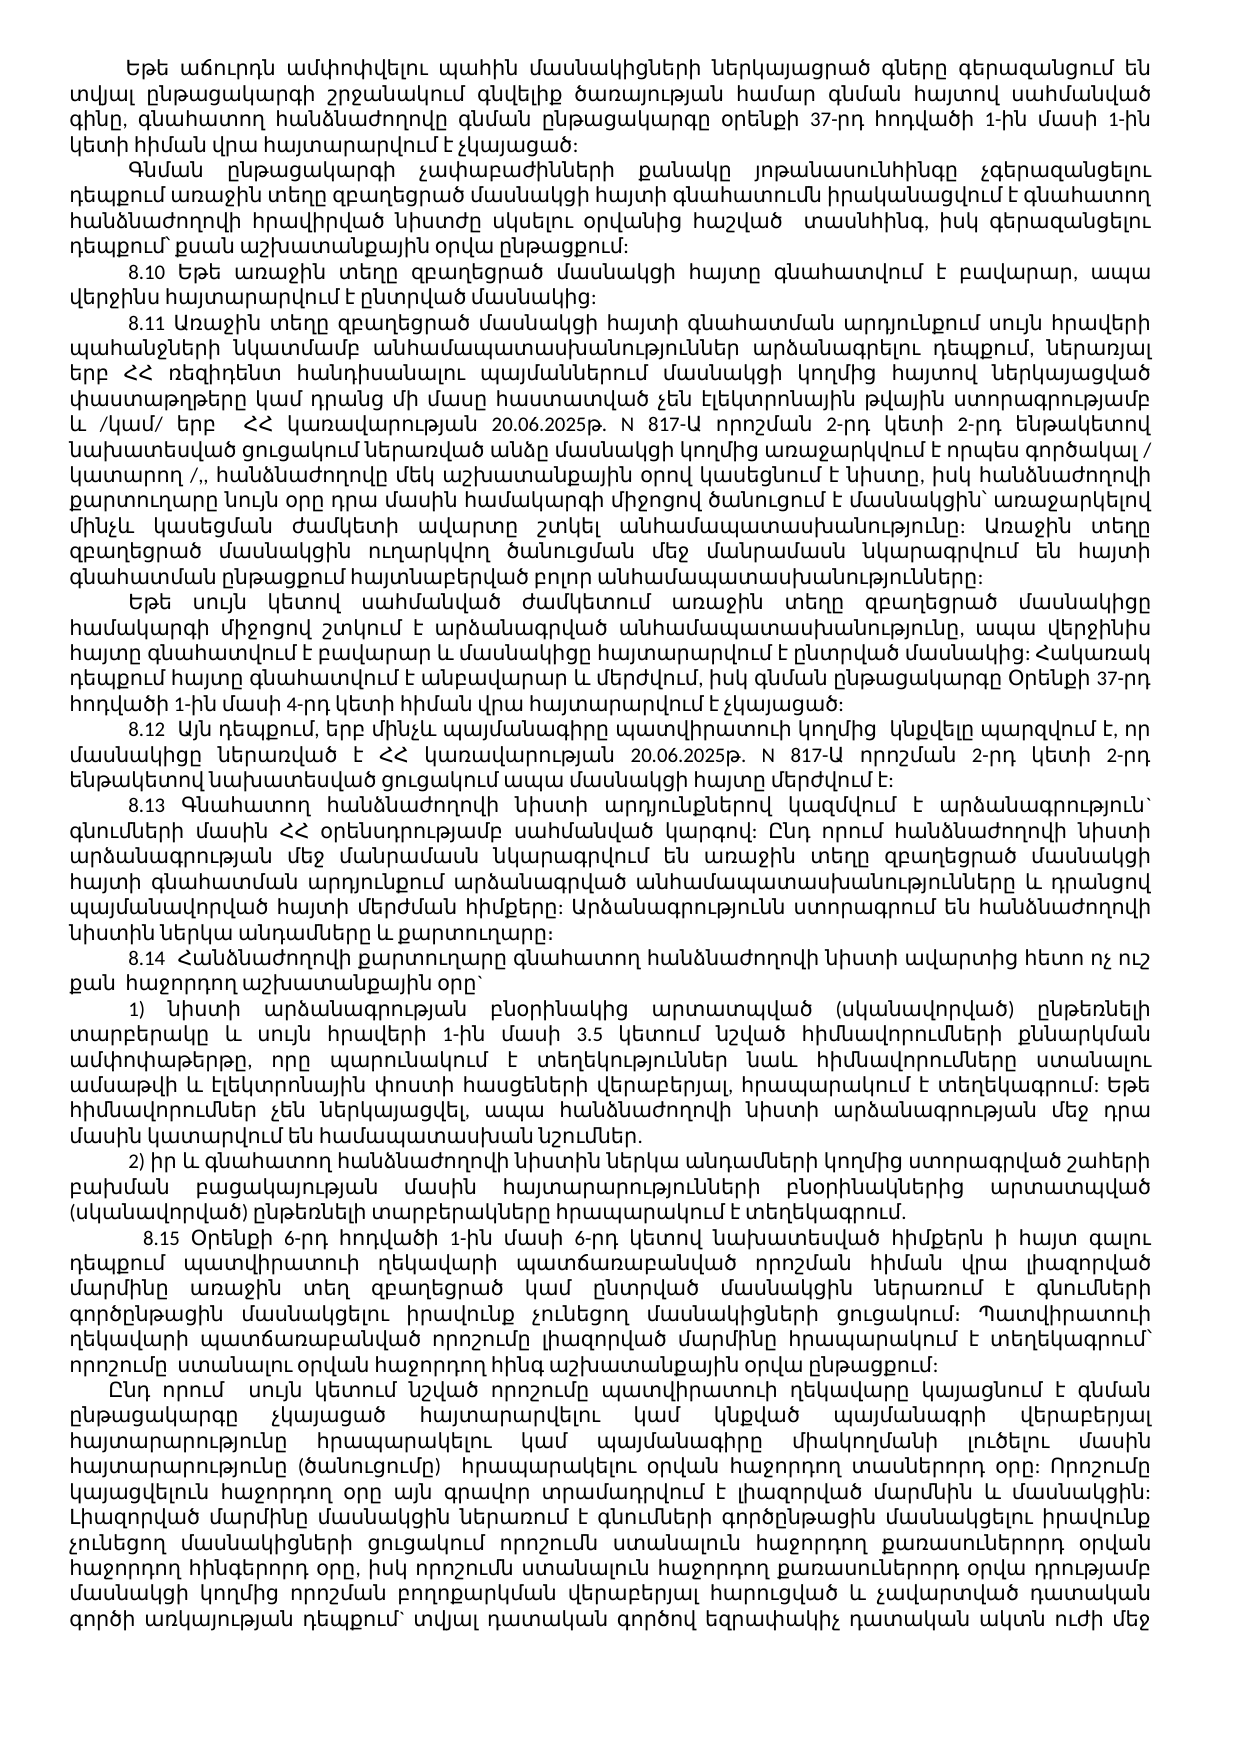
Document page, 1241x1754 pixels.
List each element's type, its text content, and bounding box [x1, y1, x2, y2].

text 8.15 Օրենքի 6-րդ հոդվածի 1-ին մասի 6-րդ կետով նախատեսված հիմքերն ի հայտ գալու դեպքում պատվիրատուի ղեկավարի պատճառաբանված որոշման հիման վրա լիազորված մարմինը առաջին տեղ զբաղեցրած կամ ընտրված մասնակցին ներառում է գնումների գործընթացին մասնակցելու իրավունք չունեցող մասնակիցների ցուցակում։ Պատվիրատուի ղեկավարի պատճառաբանված որոշումը լիազորված մարմինը հրապարակում է տեղեկագրում՝ որոշումը ստանալու օրվան հաջորդող հինգ աշխատանքային օրվա ընթացքում: [69, 1225, 1152, 1377]
text 1) նիստի արձանագրության բնօրինակից արտատպված (սկանավորված) ընթեռնելի տարբերակը և սույն հրավերի 1-ին մասի 3.5 կետում նշված հիմնավորումների քննարկման ամփոփաթերթը, որը պարունակում է տեղեկություններ նաև հիմնավորումները ստանալու ամսաթվի և էլեկտրոնային փոստի հասցեների վերաբերյալ, հրապարակում է տեղեկագրում: Եթե հիմնավորումներ չեն ներկայացվել, ապա հանձնաժողովի նիստի արձանագրության մեջ դրա մասին կատարվում են համապատասխան նշումներ. [69, 996, 1152, 1148]
text Գնման ընթացակարգի չափաբաժինների քանակը յոթանասունհինգը չգերազանցելու դեպքում առաջին տեղը զբաղեցրած մասնակցի հայտի գնահատումն իրականացվում է գնահատող հանձնաժողովի հրավիրված նիստժը սկսելու օրվանից հաշված տասնհինգ, իսկ գերազանցելու դեպքում՝ քսան աշխատանքային օրվա ընթացքում: [69, 157, 1152, 259]
text 8.14 Հանձնաժողովի քարտուղարը գնահատող հանձնաժողովի նիստի ավարտից հետո ոչ ուշ քան հաջորդող աշխատանքային օրը` [69, 945, 1152, 996]
text 8.10 Եթե առաջին տեղը զբաղեցրած մասնակցի հայտը գնահատվում է բավարար, ապա վերջինս հայտարարվում է ընտրված մասնակից: [69, 259, 1152, 310]
text 8.12 Այն դեպքում, երբ մինչև պայմանագիրը պատվիրատուի կողմից կնքվելը պարզվում է, որ մասնակիցը ներառված է ՀՀ կառավարության 20.06.2025թ. N 817-Ա որոշման 2-րդ կետի 2-րդ ենթակետով նախատեսված ցուցակում ապա մասնակցի հայտը մերժվում է: [69, 716, 1152, 793]
text Եթե սույն կետով սահմանված ժամկետում առաջին տեղը զբաղեցրած մասնակիցը համակարգի միջոցով շտկում է արձանագրված անհամապատասխանությունը, ապա վերջինիս հայտը գնահատվում է բավարար և մասնակիցը հայտարարվում է ընտրված մասնակից: Հակառակ դեպքում հայտը գնահատվում է անբավարար և մերժվում, իսկ գնման ընթացակարգը Օրենքի 37-րդ հոդվածի 1-ին մասի 4-րդ կետի հիման վրա հայտարարվում է չկայացած: [69, 589, 1152, 716]
text 2) իր և գնահատող հանձնաժողովի նիստին ներկա անդամների կողմից ստորագրված շահերի բախման բացակայության մասին հայտարարությունների բնօրինակներից արտատպված (սկանավորված) ընթեռնելի տարբերակները հրապարակում է տեղեկագրում. [69, 1148, 1152, 1225]
text 8.13 Գնահատող հանձնաժողովի նիստի արդյունքներով կազմվում է արձանագրություն` գնումների մասին ՀՀ օրենսդրությամբ սահմանված կարգով: Ընդ որում հանձնաժողովի նիստի արձանագրության մեջ մանրամասն նկարագրվում են առաջին տեղը զբաղեցրած մասնակցի հայտի գնահատման արդյունքում արձանագրված անհամապատասխանությունները և դրանցով պայմանավորված հայտի մերժման հիմքերը: Արձանագրությունն ստորագրում են հանձնաժողովի նիստին ներկա անդամները և քարտուղարը։ [69, 793, 1152, 945]
text 8.11 Առաջին տեղը զբաղեցրած մասնակցի հայտի գնահատման արդյունքում սույն հրավերի պահանջների նկատմամբ անհամապատասխանություններ արձանագրելու դեպքում, ներառյալ երբ ՀՀ ռեզիդենտ հանդիսանալու պայմաններում մասնակցի կողմից հայտով ներկայացված փաստաթղթերը կամ դրանց մի մասը հաստատված չեն էլեկտրոնային թվային ստորագրությամբ և /կամ/ երբ ՀՀ կառավարության 20.06.2025թ. N 817-Ա որոշման 2-րդ կետի 2-րդ ենթակետով նախատեսված ցուցակում ներառված անձը մասնակցի կողմից առաջարկվում է որպես գործակալ / կատարող /,, հանձնաժողովը մեկ աշխատանքային օրով կասեցնում է նիստը, իսկ հանձնաժողովի քարտուղարը նույն օրը դրա մասին համակարգի միջոցով ծանուցում է մասնակցին՝ առաջարկելով մինչև կասեցման ժամկետի ավարտը շտկել անհամապատասխանությունը: Առաջին տեղը զբաղեցրած մասնակցին ուղարկվող ծանուցման մեջ մանրամասն նկարագրվում են հայտի գնահատման ընթացքում հայտնաբերված բոլոր անհամապատասխանությունները: [69, 310, 1152, 589]
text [69, 1377, 1152, 1631]
text Եթե աճուրդն ամփոփվելու պահին մասնակիցների ներկայացրած գները գերազանցում են տվյալ ընթացակարգի շրջանակում գնվելիք ծառայության համար գնման հայտով սահմանված գինը, գնահատող հանձնաժողովը գնման ընթացակարգը օրենքի 37-րդ հոդվածի 1-ին մասի 1-ին կետի հիման վրա հայտարարվում է չկայացած: [69, 56, 1152, 157]
